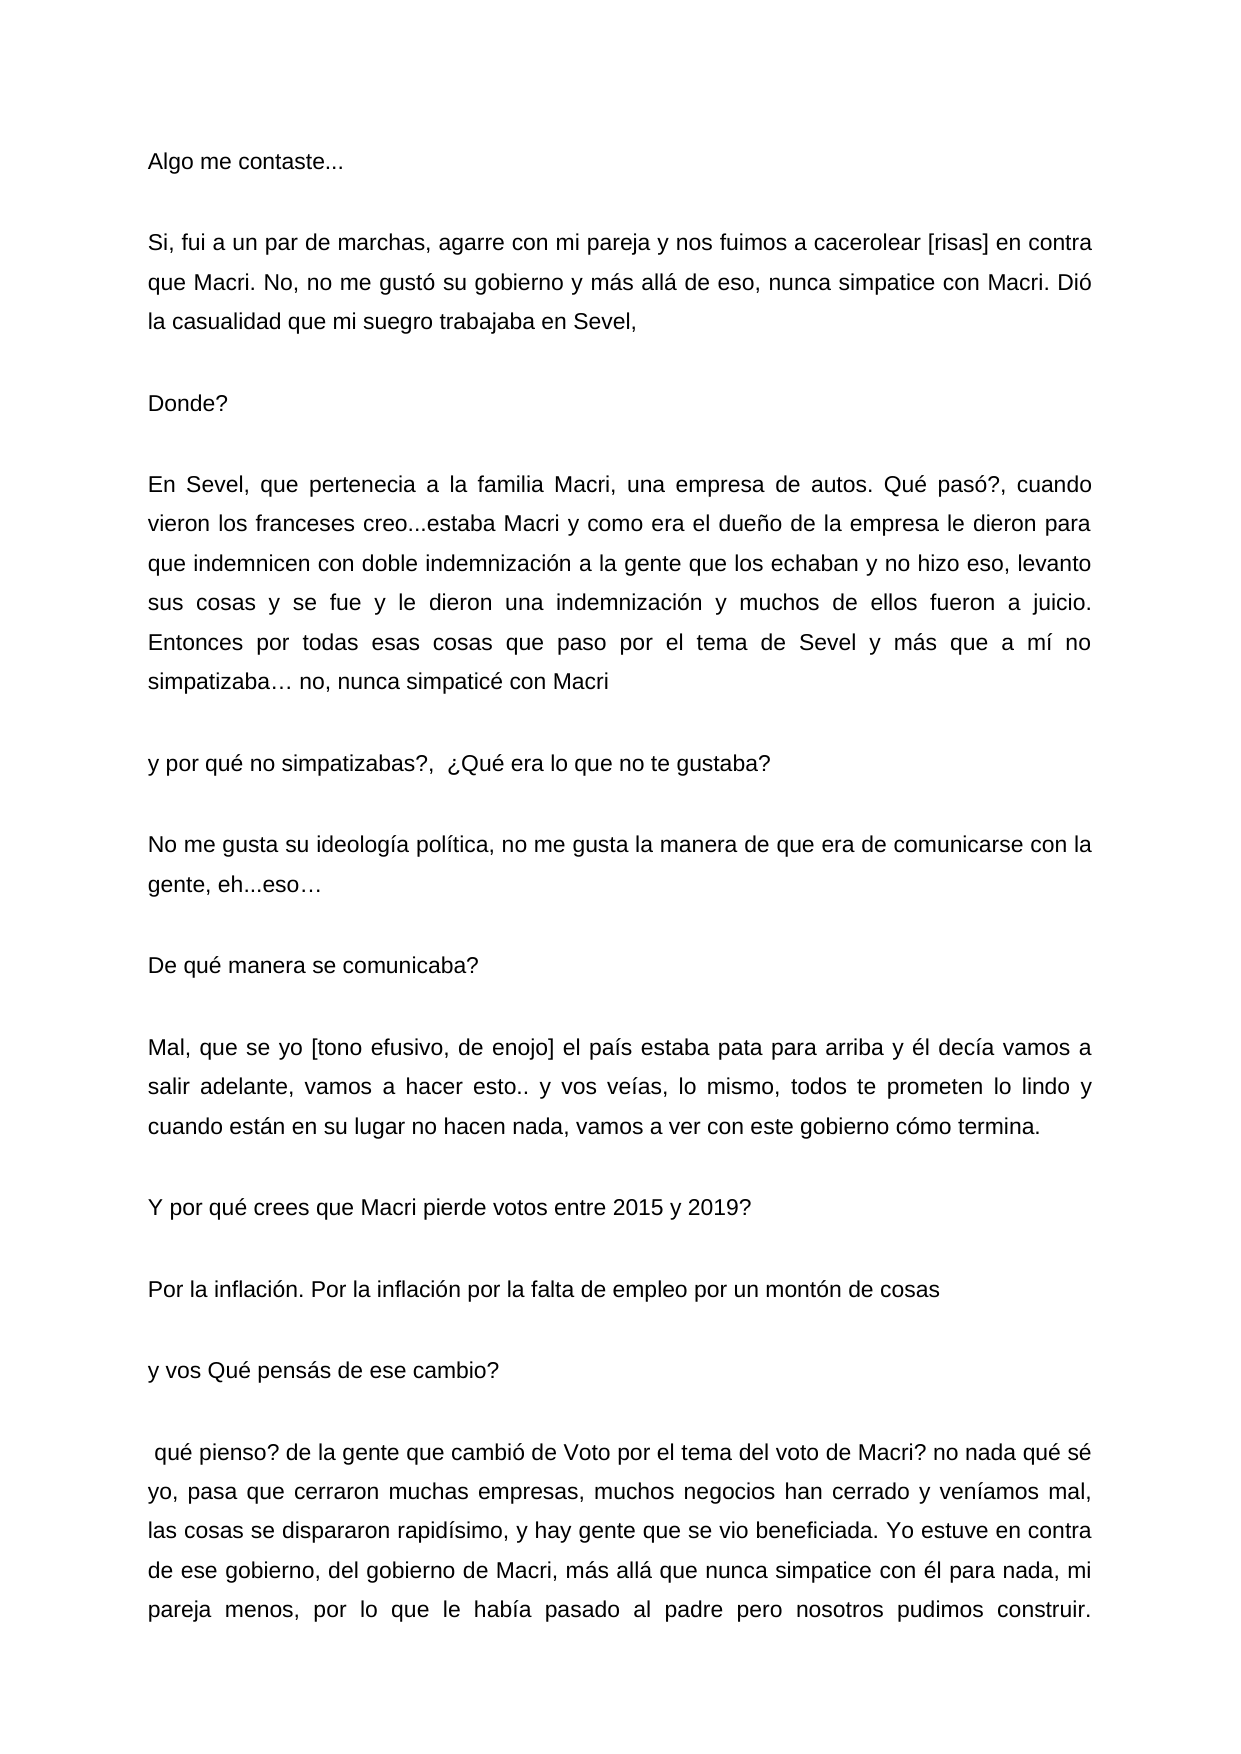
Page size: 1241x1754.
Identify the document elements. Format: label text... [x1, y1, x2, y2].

text En Sevel, que pertenecia a la familia Macri, una empresa de autos. Qué pasó?, cuando vieron los franceses creo...estaba Macri y como era el dueño de la empresa le dieron para que indemnicen con doble indemnización a la gente que los echaban y no hizo eso, levanto sus cosas y se fue y le dieron una indemnización y muchos de ellos fueron a juicio. Entonces por todas esas cosas que paso por el tema de Sevel y más que a mí no simpatizaba… no, nunca simpaticé con Macri [148, 471, 1093, 695]
text Mal, que se yo [tono efusivo, de enojo] el país estaba pata para arriba y él decía vamos a salir adelante, vamos a hacer esto.. y vos veías, lo mismo, todos te prometen lo lindo y cuando están en su lugar no hacen nada, vamos a ver con este gobierno cómo termina. [148, 1034, 1093, 1139]
text No me gusta su ideología política, no me gusta la manera de que era de comunicarse con la gente, eh...eso… [148, 831, 1093, 897]
text Donde? [148, 389, 1093, 416]
text y por qué no simpatizabas?, ¿Qué era lo que no te gustaba? [148, 750, 1093, 776]
text De qué manera se comunicaba? [148, 952, 1093, 978]
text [148, 1438, 1093, 1623]
text Algo me contaste... [148, 148, 1093, 174]
text Y por qué crees que Macri pierde votos entre 2015 y 2019? [148, 1194, 1093, 1220]
text y vos Qué pensás de ese cambio? [148, 1357, 1093, 1383]
text Si, fui a un par de marchas, agarre con mi pareja y nos fuimos a cacerolear [risas] en contra que Macri. No, no me gustó su gobierno y más allá de eso, nunca simpatice con Macri. Dió la casualidad que mi suegro trabajaba en Sevel, [148, 229, 1093, 334]
text Por la inflación. Por la inflación por la falta de empleo por un montón de cosas [148, 1276, 1093, 1302]
